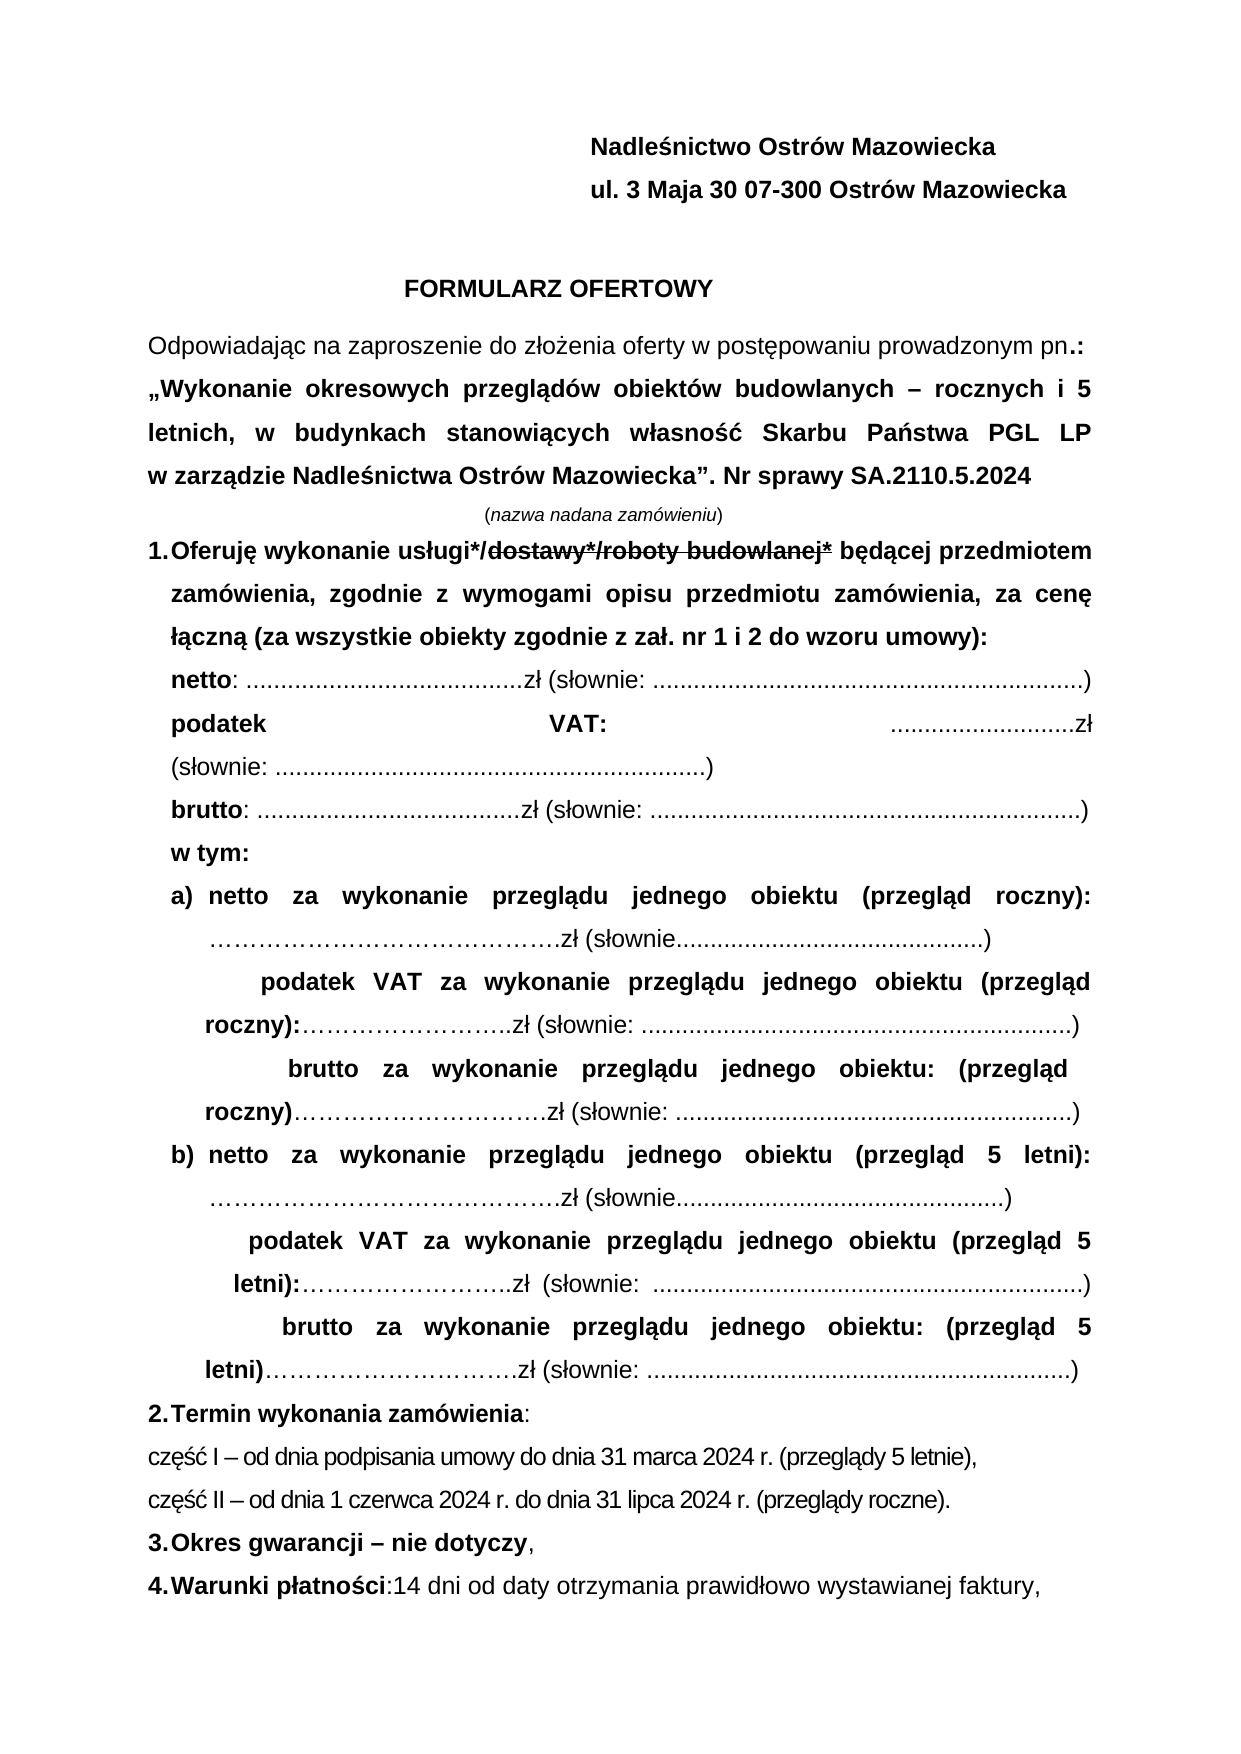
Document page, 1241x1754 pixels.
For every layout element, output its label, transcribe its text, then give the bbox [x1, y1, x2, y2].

text podatek VAT: ...........................zł (słownie: ...............................................................) [171, 709, 1093, 781]
text Nadleśnictwo Ostrów Mazowiecka [590, 132, 1093, 161]
text brutto za wykonanie przeglądu jednego obiektu: (przegląd roczny)………………………….zł (słownie: ..........................................................) [171, 1054, 1093, 1126]
list Warunki płatności:14 dni od daty otrzymania prawidłowo wystawianej faktury, [148, 1571, 1093, 1600]
list Oferuję wykonanie usługi*/dostawy*/roboty budowlanej* będącej przedmiotem zamówienia, zgodnie z wymogami opisu przedmiotu zamówienia, za cenę łączną (za wszystkie obiekty zgodnie z zał. nr 1 i 2 do wzoru umowy): [148, 536, 1093, 651]
text Odpowiadając na zaproszenie do złożenia oferty w postępowaniu prowadzonym pn.: [148, 331, 1093, 360]
text netto: ........................................zł (słownie: ...............................................................) [171, 666, 1093, 694]
text brutto: ......................................zł (słownie: ...............................................................) [171, 795, 1093, 824]
text FORMULARZ OFERTOWY [404, 274, 1093, 303]
text „Wykonanie okresowych przeglądów obiektów budowlanych – rocznych i 5 letnich, w budynkach stanowiących własność Skarbu Państwa PGL LP w zarządzie Nadleśnictwa Ostrów Mazowiecka”. Nr sprawy SA.2110.5.2024 [148, 374, 1093, 489]
text część I – od dnia podpisania umowy do dnia 31 marca 2024 r. (przeglądy 5 letnie), [148, 1442, 1093, 1471]
text podatek VAT za wykonanie przeglądu jednego obiektu (przegląd 5 letni):……………………..zł (słownie: ...............................................................) brutto za wykonanie przeglądu jednego obiektu: (przegląd 5 letni)………………………….zł (słownie: ..............................................................) [171, 1226, 1093, 1384]
list Okres gwarancji – nie dotyczy, [148, 1528, 1093, 1557]
text część II – od dnia 1 czerwca 2024 r. do dnia 31 lipca 2024 r. (przeglądy roczne). [148, 1485, 1093, 1514]
list netto za wykonanie przeglądu jednego obiektu (przegląd roczny):…………………………………….zł (słownie.............................................) [171, 881, 1093, 953]
list Termin wykonania zamówienia: [148, 1399, 1093, 1427]
text w tym: [171, 838, 1093, 867]
list netto za wykonanie przeglądu jednego obiektu (przegląd 5 letni):…………………………………….zł (słownie................................................) [171, 1140, 1093, 1212]
text ul. 3 Maja 30 07-300 Ostrów Mazowiecka [590, 175, 1093, 204]
text podatek VAT za wykonanie przeglądu jednego obiektu (przegląd roczny):……………………..zł (słownie: ...............................................................) [171, 967, 1093, 1039]
text (nazwa nadana zamówieniu) [479, 504, 1093, 525]
